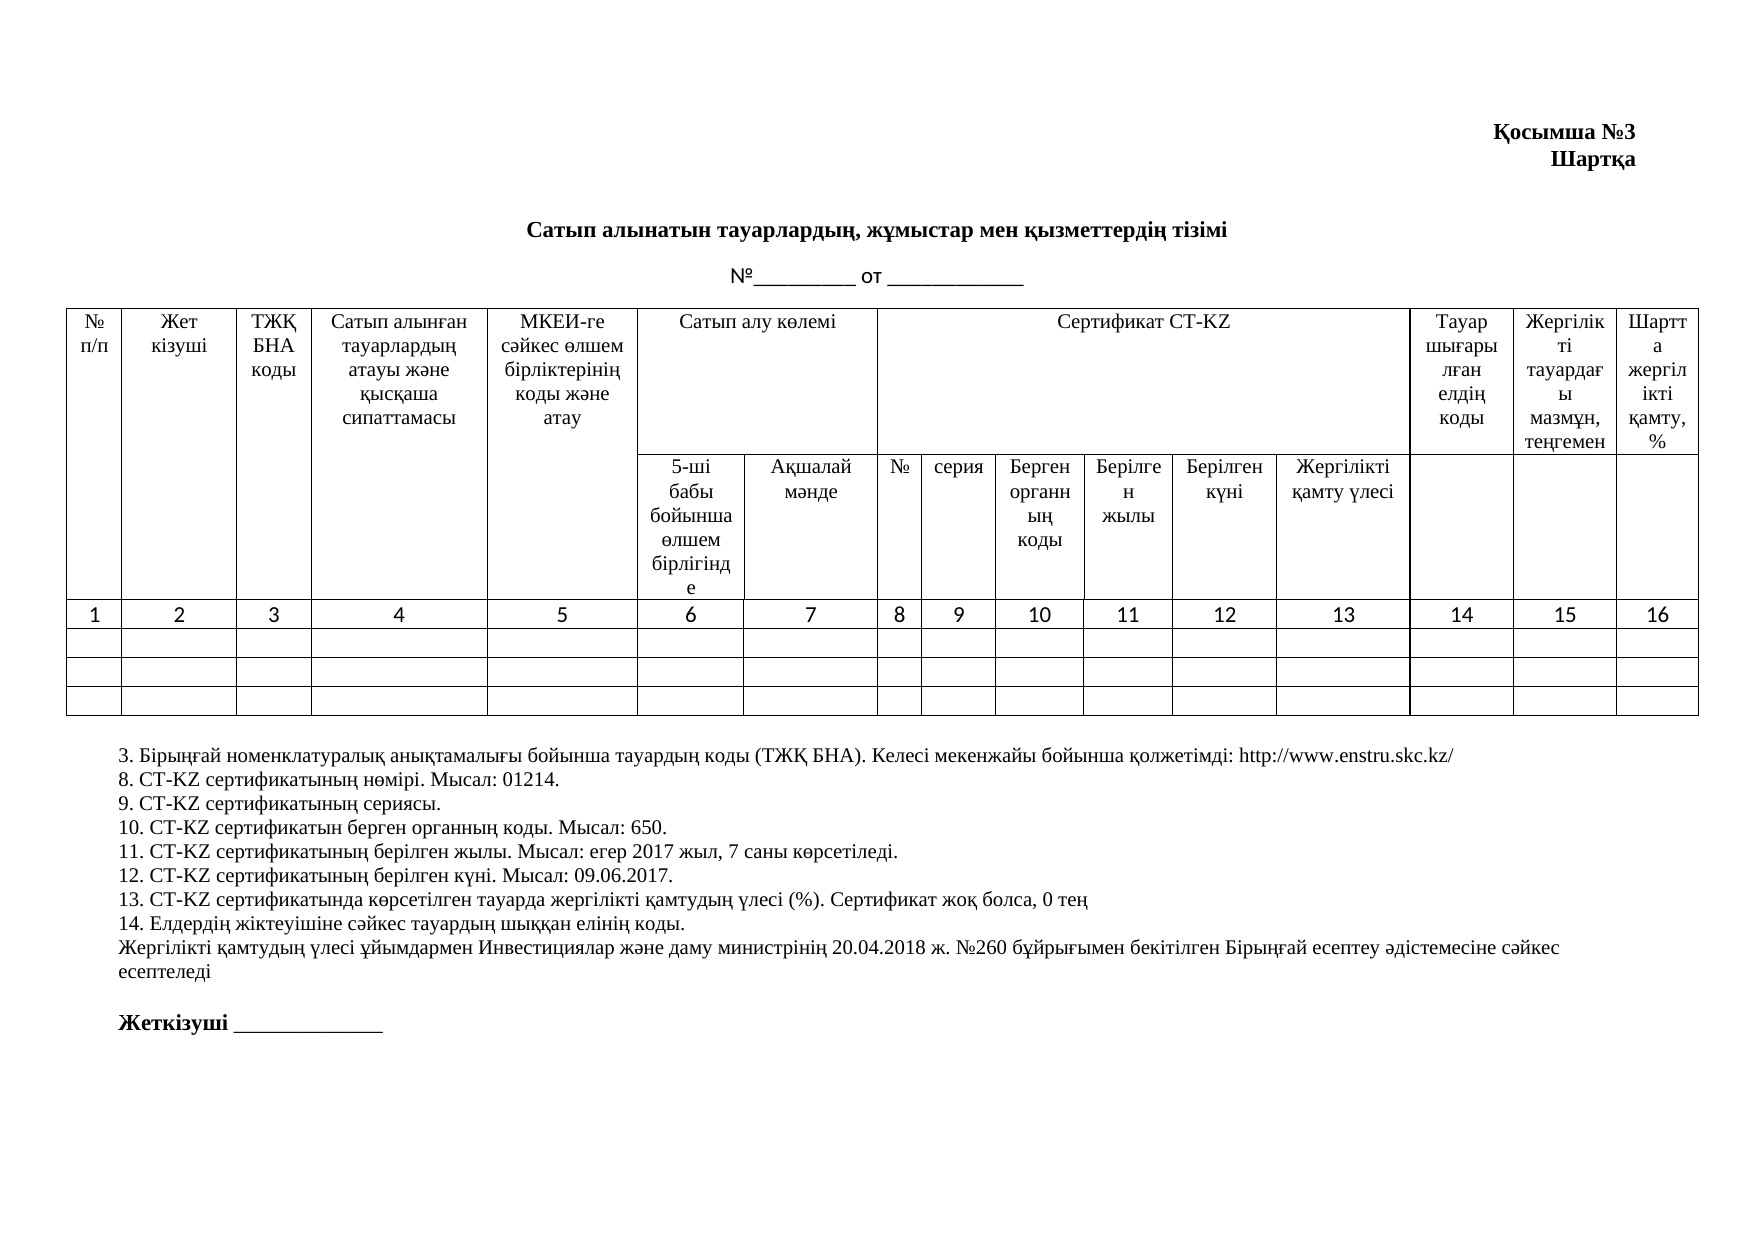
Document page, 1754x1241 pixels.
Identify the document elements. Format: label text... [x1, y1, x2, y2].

table_cell [1277, 687, 1409, 715]
table_cell [312, 658, 487, 686]
table_cell [744, 629, 877, 657]
table_cell [488, 687, 637, 715]
text 9. CT-KZ сертификатының сериясы. [118, 791, 1636, 815]
table_cell [1084, 687, 1172, 715]
table_cell [744, 687, 877, 715]
text Жергілікті қамтудың үлесі ұйымдармен Инвестициялар және даму министрінің 20.04.2018 ж. №260 бұйрығымен бекітілген Бірыңғай есептеу әдістемесіне сәйкес есептеледі [118, 935, 1636, 983]
table_cell [1173, 658, 1276, 686]
table_cell [1617, 687, 1698, 715]
text №_________ от ____________ [118, 261, 1636, 289]
table_header Тауар шығарылған елдің коды [1411, 309, 1513, 453]
table_cell 13 [1277, 600, 1409, 628]
table_cell [638, 687, 743, 715]
table_cell [1173, 687, 1276, 715]
table_cell [1173, 629, 1276, 657]
table_cell Берілген күні [1173, 455, 1276, 599]
table_cell Ақшалай мәнде [745, 455, 877, 599]
table_cell [638, 658, 743, 686]
table_cell [1084, 658, 1172, 686]
table_header № п/п [67, 309, 121, 599]
table_cell [1277, 658, 1409, 686]
table_cell [67, 658, 121, 686]
table_cell [122, 658, 236, 686]
table_cell 16 [1617, 600, 1698, 628]
table_header МКЕИ-ге сәйкес өлшем бірліктерінің коды және атау [488, 309, 637, 599]
table_cell [1514, 629, 1616, 657]
table_cell [1411, 629, 1513, 657]
table_cell [67, 629, 121, 657]
table_cell [1617, 629, 1698, 657]
table_cell [122, 687, 236, 715]
table_cell [312, 687, 487, 715]
text Сатып алынатын тауарлардың, жұмыстар мен қызметтердің тізімі [118, 216, 1636, 242]
table_cell [1411, 455, 1513, 599]
table_cell 12 [1173, 600, 1276, 628]
table_cell [638, 629, 743, 657]
table_cell [488, 629, 637, 657]
table_header Жергілікті тауардағы мазмұн, теңгемен [1514, 309, 1616, 453]
text 11. CT-KZ сертификатының берілген жылы. Мысал: егер 2017 жыл, 7 саны көрсетіледі. [118, 839, 1636, 863]
table_cell № [878, 455, 921, 599]
table_cell 6 [638, 600, 743, 628]
table_cell [488, 658, 637, 686]
table_cell [237, 629, 311, 657]
text 3. Бірыңғай номенклатуралық анықтамалығы бойынша тауардың коды (ТЖҚ БНА). Келесі мекенжайы бойынша қолжетімді: http://www.enstru.skc.kz/ [118, 742, 1636, 767]
table_cell 3 [237, 600, 311, 628]
text 12. CT-KZ сертификатының берілген күні. Мысал: 09.06.2017. [118, 863, 1636, 887]
text 10. СТ-КZ сертификатын берген органның коды. Мысал: 650. [118, 815, 1636, 839]
table_cell [122, 629, 236, 657]
table_cell 10 [996, 600, 1083, 628]
table_cell [1514, 455, 1616, 599]
table_cell [1411, 658, 1513, 686]
text Қосымша №3 [118, 118, 1636, 144]
table_cell [996, 687, 1083, 715]
table_cell Жергілікті қамту үлесі [1277, 455, 1409, 599]
table_cell [996, 658, 1083, 686]
table_cell [312, 629, 487, 657]
table_cell [1084, 629, 1172, 657]
table_cell 11 [1084, 600, 1172, 628]
table_cell [922, 687, 995, 715]
table_cell [878, 687, 921, 715]
table_cell [922, 629, 995, 657]
table_cell 8 [878, 600, 921, 628]
table_header Сатып алынған тауарлардың атауы және қысқаша сипаттамасы [312, 309, 487, 599]
table_cell 15 [1514, 600, 1616, 628]
table_cell [878, 629, 921, 657]
table_cell 2 [122, 600, 236, 628]
table_header Сатып алу көлемі [638, 309, 877, 453]
text Шартқа [118, 144, 1636, 171]
table_cell [1411, 687, 1513, 715]
table_cell [922, 658, 995, 686]
text 14. Елдердің жіктеуішіне сәйкес тауардың шыққан елінің коды. [118, 911, 1636, 935]
table_cell [67, 687, 121, 715]
table_cell [878, 658, 921, 686]
table_header Шартта жергілікті қамту, % [1617, 309, 1698, 453]
table_cell [1514, 687, 1616, 715]
table_cell серия [922, 455, 995, 599]
table_cell 4 [312, 600, 487, 628]
table_cell 5 [488, 600, 637, 628]
text Жеткізуші _____________ [118, 1009, 1636, 1036]
table_cell [1514, 658, 1616, 686]
table_cell [744, 658, 877, 686]
table_cell [1277, 629, 1409, 657]
table_cell 5-ші бабы бойынша өлшем бірлігінде [638, 455, 744, 599]
text 8. СТ-KZ сертификатының нөмірі. Мысал: 01214. [118, 767, 1636, 791]
table_cell [996, 629, 1083, 657]
table_cell [237, 687, 311, 715]
table_cell Берілген жылы [1085, 455, 1172, 599]
text 13. СТ-KZ сертификатында көрсетілген тауарда жергілікті қамтудың үлесі (%). Сертификат жоқ болса, 0 тең [118, 887, 1636, 911]
table_cell 7 [744, 600, 877, 628]
table_cell 14 [1411, 600, 1513, 628]
table_cell Берген органның коды [996, 455, 1084, 599]
table_cell 1 [67, 600, 121, 628]
table_cell [237, 658, 311, 686]
table_header Сертификат CT-KZ [878, 309, 1409, 453]
table_cell [1617, 455, 1698, 599]
table_header ТЖҚ БНА коды [237, 309, 311, 599]
table_cell 9 [922, 600, 995, 628]
table_cell [1617, 658, 1698, 686]
table_header Жеткізуші [122, 309, 236, 599]
